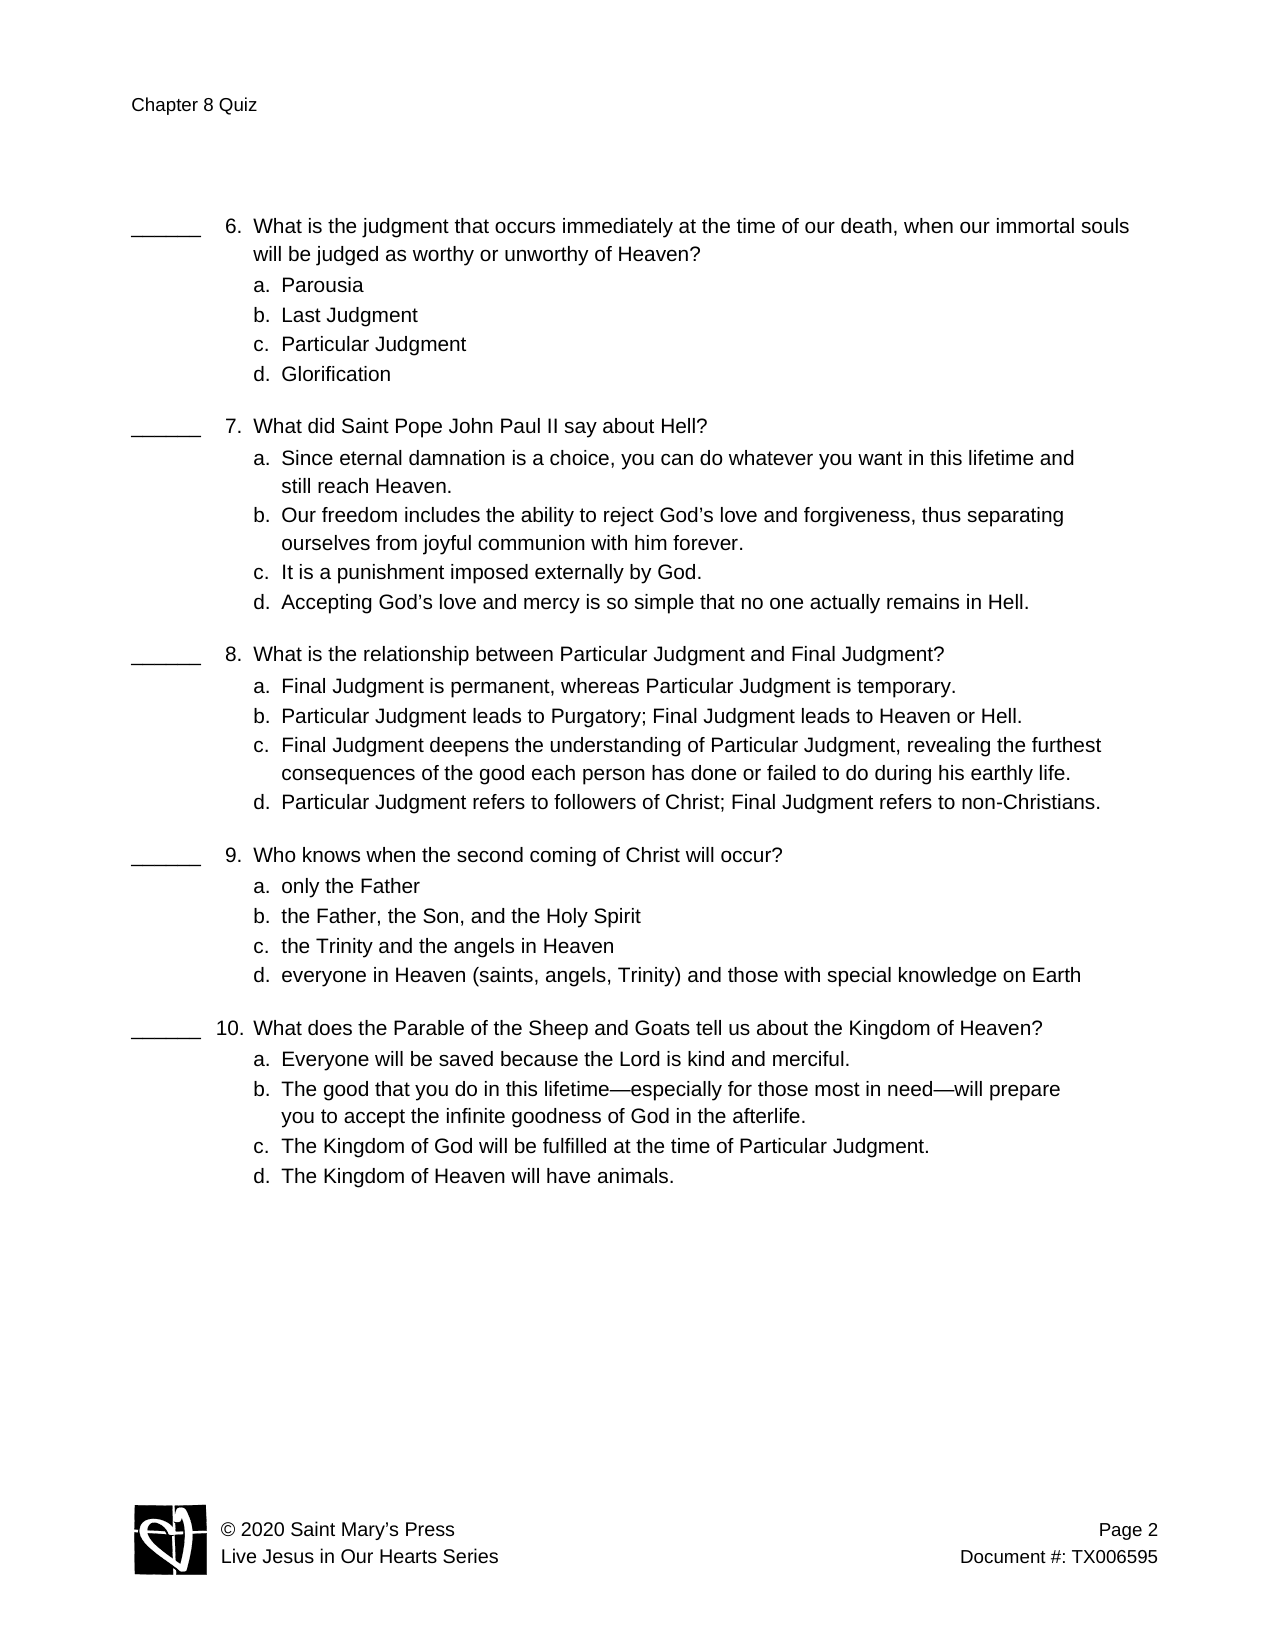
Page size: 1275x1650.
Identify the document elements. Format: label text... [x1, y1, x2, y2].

text ______ 7. What did Saint Pope John Paul II say about Hell? [131, 414, 1144, 438]
list The Kingdom of God will be fulfilled at the time of Particular Judgment. [253, 1134, 1144, 1158]
list the Father, the Son, and the Holy Spirit [253, 904, 1144, 928]
list Accepting God’s love and mercy is so simple that no one actually remains in Hell. [253, 590, 1144, 614]
list Glorification [253, 362, 1144, 386]
list Since eternal damnation is a choice, you can do whatever you want in this lifetime and still reach Heaven. [253, 446, 1144, 497]
list the Trinity and the angels in Heaven [253, 933, 1144, 957]
list Parousia [253, 273, 1144, 297]
text ______ 6. What is the judgment that occurs immediately at the time of our death, when our immortal souls will be judged as worthy or unworthy of Heaven? [131, 214, 1144, 265]
text ______ 10. What does the Parable of the Sheep and Goats tell us about the Kingdom of Heaven? [131, 1016, 1144, 1039]
list Our freedom includes the ability to reject God’s love and forgiveness, thus separating ourselves from joyful communion with him forever. [253, 503, 1144, 554]
list Particular Judgment refers to followers of Christ; Final Judgment refers to non-Christians. [253, 790, 1144, 814]
list It is a punishment imposed externally by God. [253, 560, 1144, 584]
list The good that you do in this lifetime—especially for those most in need—will prepare you to accept the infinite goodness of God in the afterlife. [253, 1077, 1144, 1128]
list Final Judgment is permanent, whereas Particular Judgment is temporary. [253, 674, 1144, 698]
text ______ 8. What is the relationship between Particular Judgment and Final Judgment? [131, 642, 1144, 666]
list Particular Judgment [253, 332, 1144, 356]
list only the Father [253, 874, 1144, 898]
list Everyone will be saved because the Lord is kind and merciful. [253, 1047, 1144, 1071]
list The Kingdom of Heaven will have animals. [253, 1163, 1144, 1187]
list Particular Judgment leads to Purgatory; Final Judgment leads to Heaven or Hell. [253, 703, 1144, 727]
text ______ 9. Who knows when the second coming of Christ will occur? [131, 843, 1144, 867]
list everyone in Heaven (saints, angels, Trinity) and those with special knowledge on Earth [253, 963, 1144, 987]
list Final Judgment deepens the understanding of Particular Judgment, revealing the furthest consequences of the good each person has done or failed to do during his earthly life. [253, 733, 1144, 784]
list Last Judgment [253, 303, 1144, 327]
